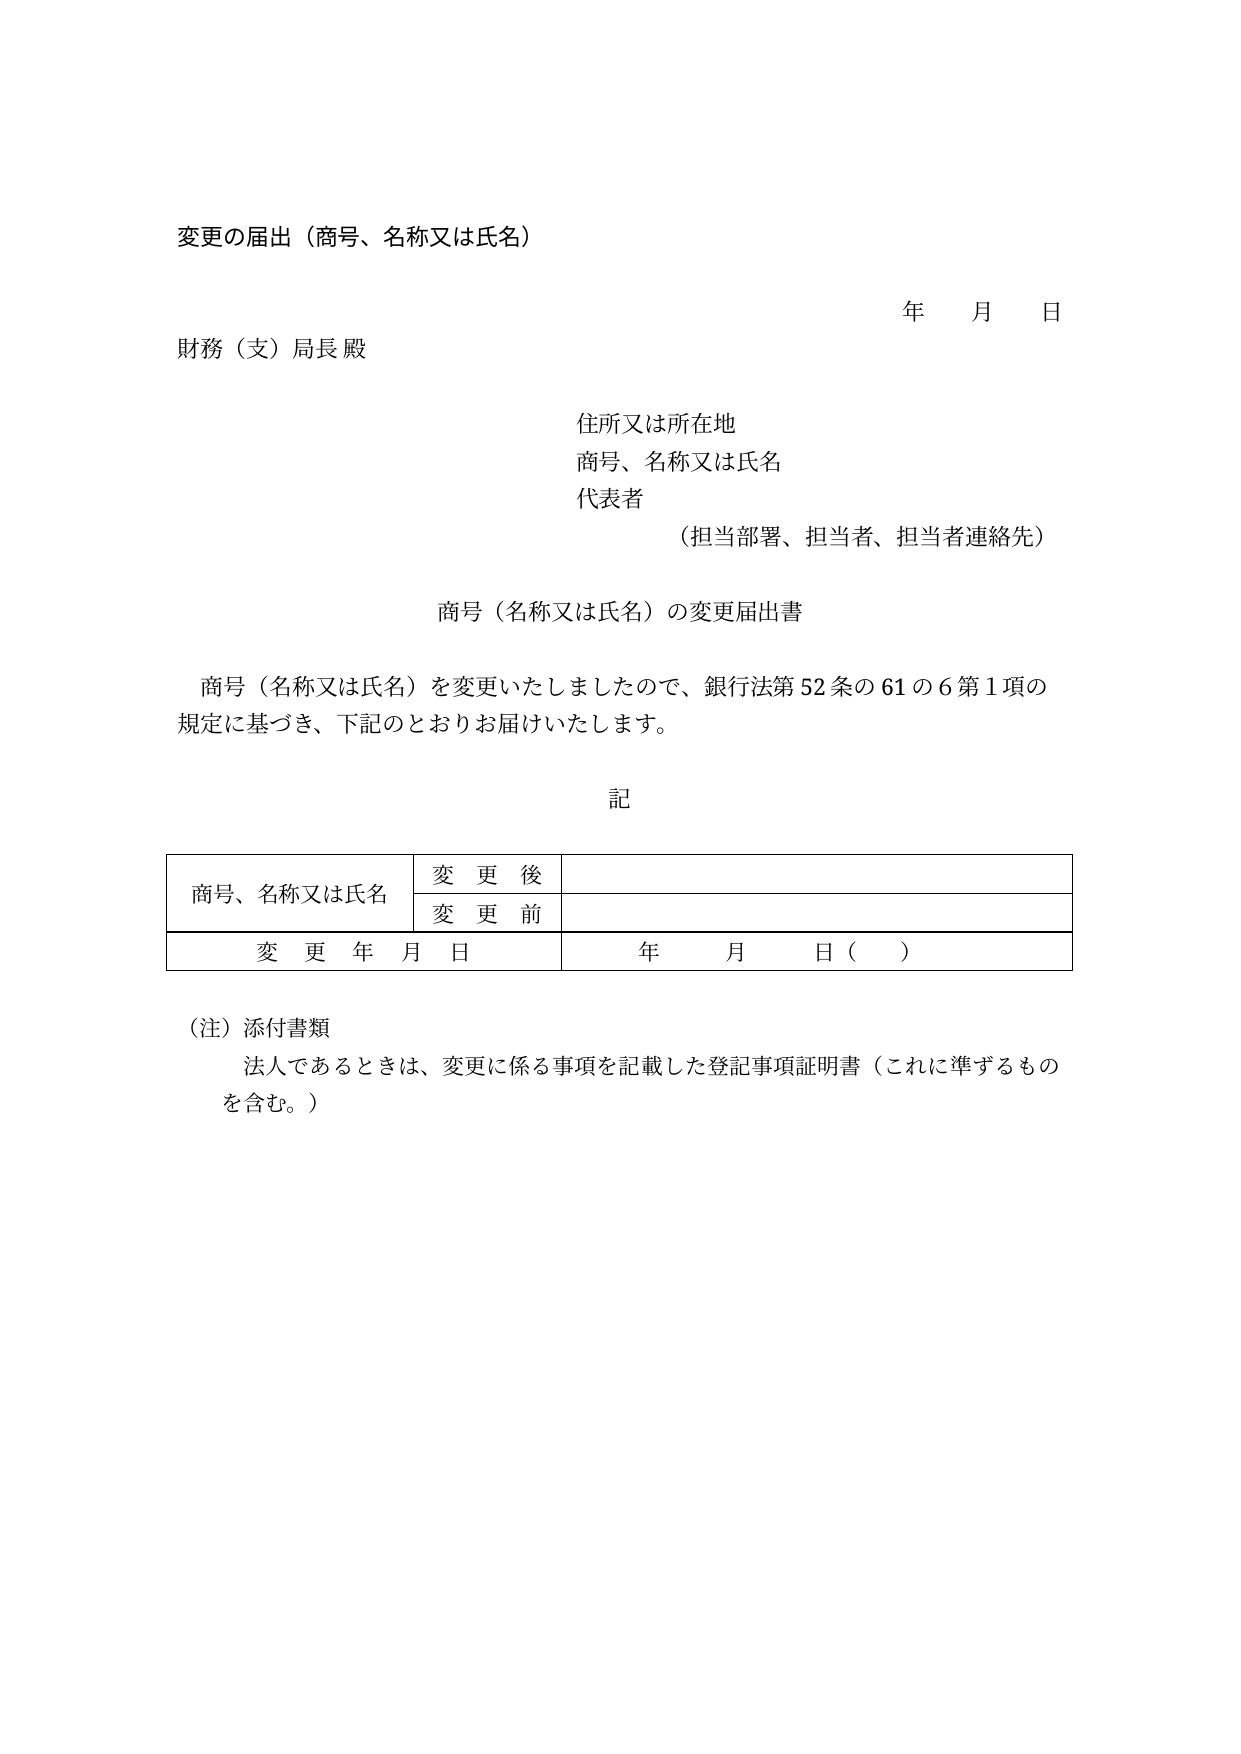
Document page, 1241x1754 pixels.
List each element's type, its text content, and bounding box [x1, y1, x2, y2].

text 住所又は所在地 [576, 404, 1063, 442]
text 変更の届出（商号、名称又は氏名） [177, 217, 1063, 254]
text （担当部署、担当者、担当者連絡先） [576, 517, 1063, 554]
table_header 変 更 後 [414, 855, 561, 893]
text 商号、名称又は氏名 [576, 442, 1063, 479]
text 財務（支）局長 殿 [177, 329, 1063, 367]
text 商号（名称又は氏名）の変更届出書 [177, 592, 1063, 629]
table_header 商号、名称又は氏名 [167, 855, 413, 931]
text 法人であるときは、変更に係る事項を記載した登記事項証明書（これに準ずるものを含む。） [177, 1046, 1063, 1121]
table_cell [562, 894, 1072, 931]
text 年 月 日 [177, 292, 1063, 329]
table_cell 年 月 日（ ） [562, 933, 1072, 970]
table_cell 変更年月日 [167, 933, 561, 970]
text （注）添付書類 [177, 1008, 1063, 1046]
subtitle 記 [177, 779, 1063, 817]
text 代表者 [576, 479, 1063, 517]
table_cell 変 更 前 [414, 894, 561, 931]
text 商号（名称又は氏名）を変更いたしましたので、銀行法第52条の61の６第１項の規定に基づき、下記のとおりお届けいたします。 [177, 667, 1063, 742]
table_header [562, 855, 1072, 893]
